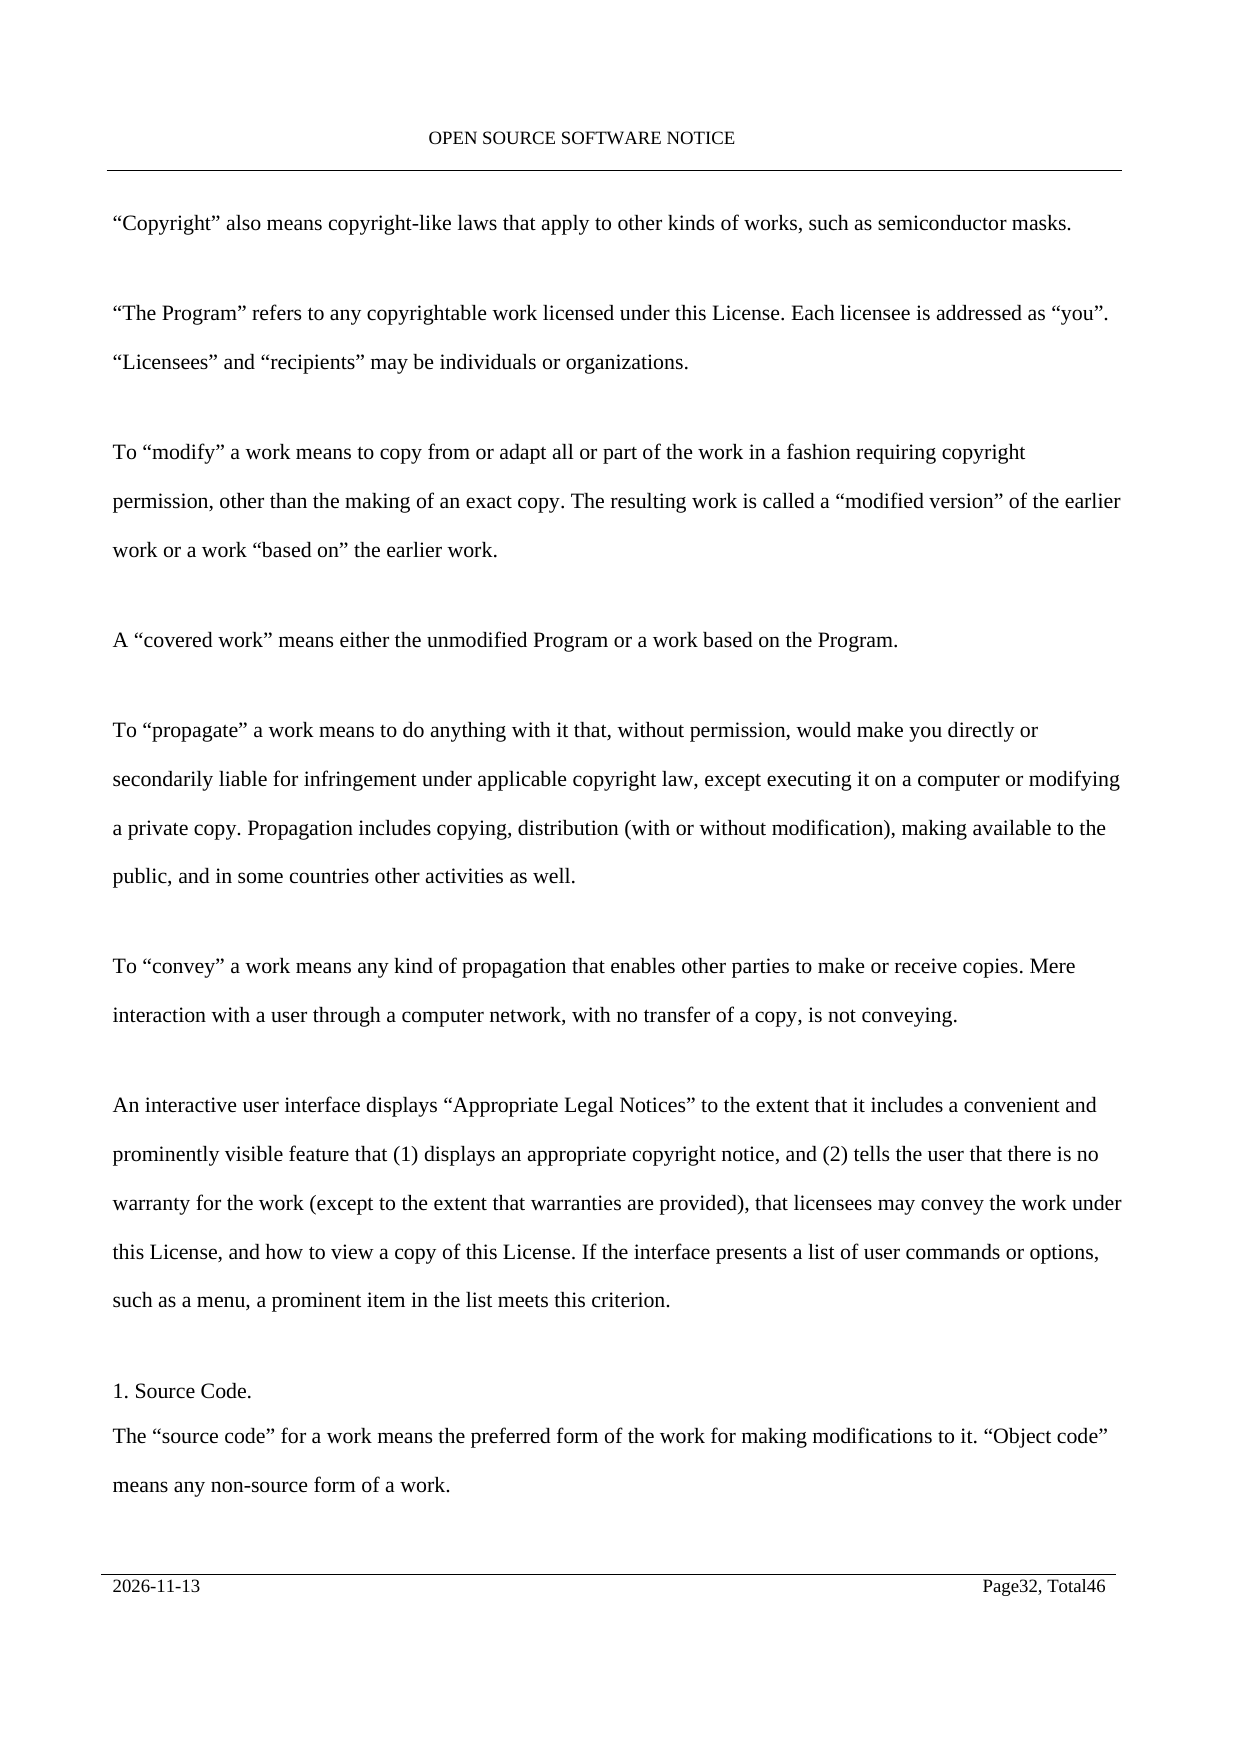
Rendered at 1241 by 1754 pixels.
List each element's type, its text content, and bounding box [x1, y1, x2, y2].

text To “propagate” a work means to do anything with it that, without permission, would make you directly or secondarily liable for infringement under applicable copyright law, except executing it on a computer or modifying a private copy. Propagation includes copying, distribution (with or without modification), making available to the public, and in some countries other activities as well. [112, 713, 1128, 892]
text An interactive user interface displays “Appropriate Legal Notices” to the extent that it includes a convenient and prominently visible feature that (1) displays an appropriate copyright notice, and (2) tells the user that there is no warranty for the work (except to the extent that warranties are provided), that licensees may convey the work under this License, and how to view a copy of this License. If the interface presents a list of user commands or options, such as a menu, a prominent item in the list meets this criterion. [112, 1089, 1128, 1316]
text A “covered work” means either the unmodified Program or a work based on the Program. [112, 623, 1128, 656]
text The “source code” for a work means the preferred form of the work for making modifications to it. “Object code” means any non-source form of a work. [112, 1419, 1128, 1500]
text To “convey” a work means any kind of propagation that enables other parties to make or receive copies. Mere interaction with a user through a computer network, with no transfer of a copy, is not conveying. [112, 950, 1128, 1031]
text 1. Source Code. [112, 1374, 1128, 1407]
text “Copyright” also means copyright-like laws that apply to other kinds of works, such as semiconductor masks. [112, 206, 1128, 239]
text “The Program” refers to any copyrightable work licensed under this License. Each licensee is addressed as “you”. “Licensees” and “recipients” may be individuals or organizations. [112, 297, 1128, 378]
text To “modify” a work means to copy from or adapt all or part of the work in a fashion requiring copyright permission, other than the making of an exact copy. The resulting work is called a “modified version” of the earlier work or a work “based on” the earlier work. [112, 436, 1128, 566]
